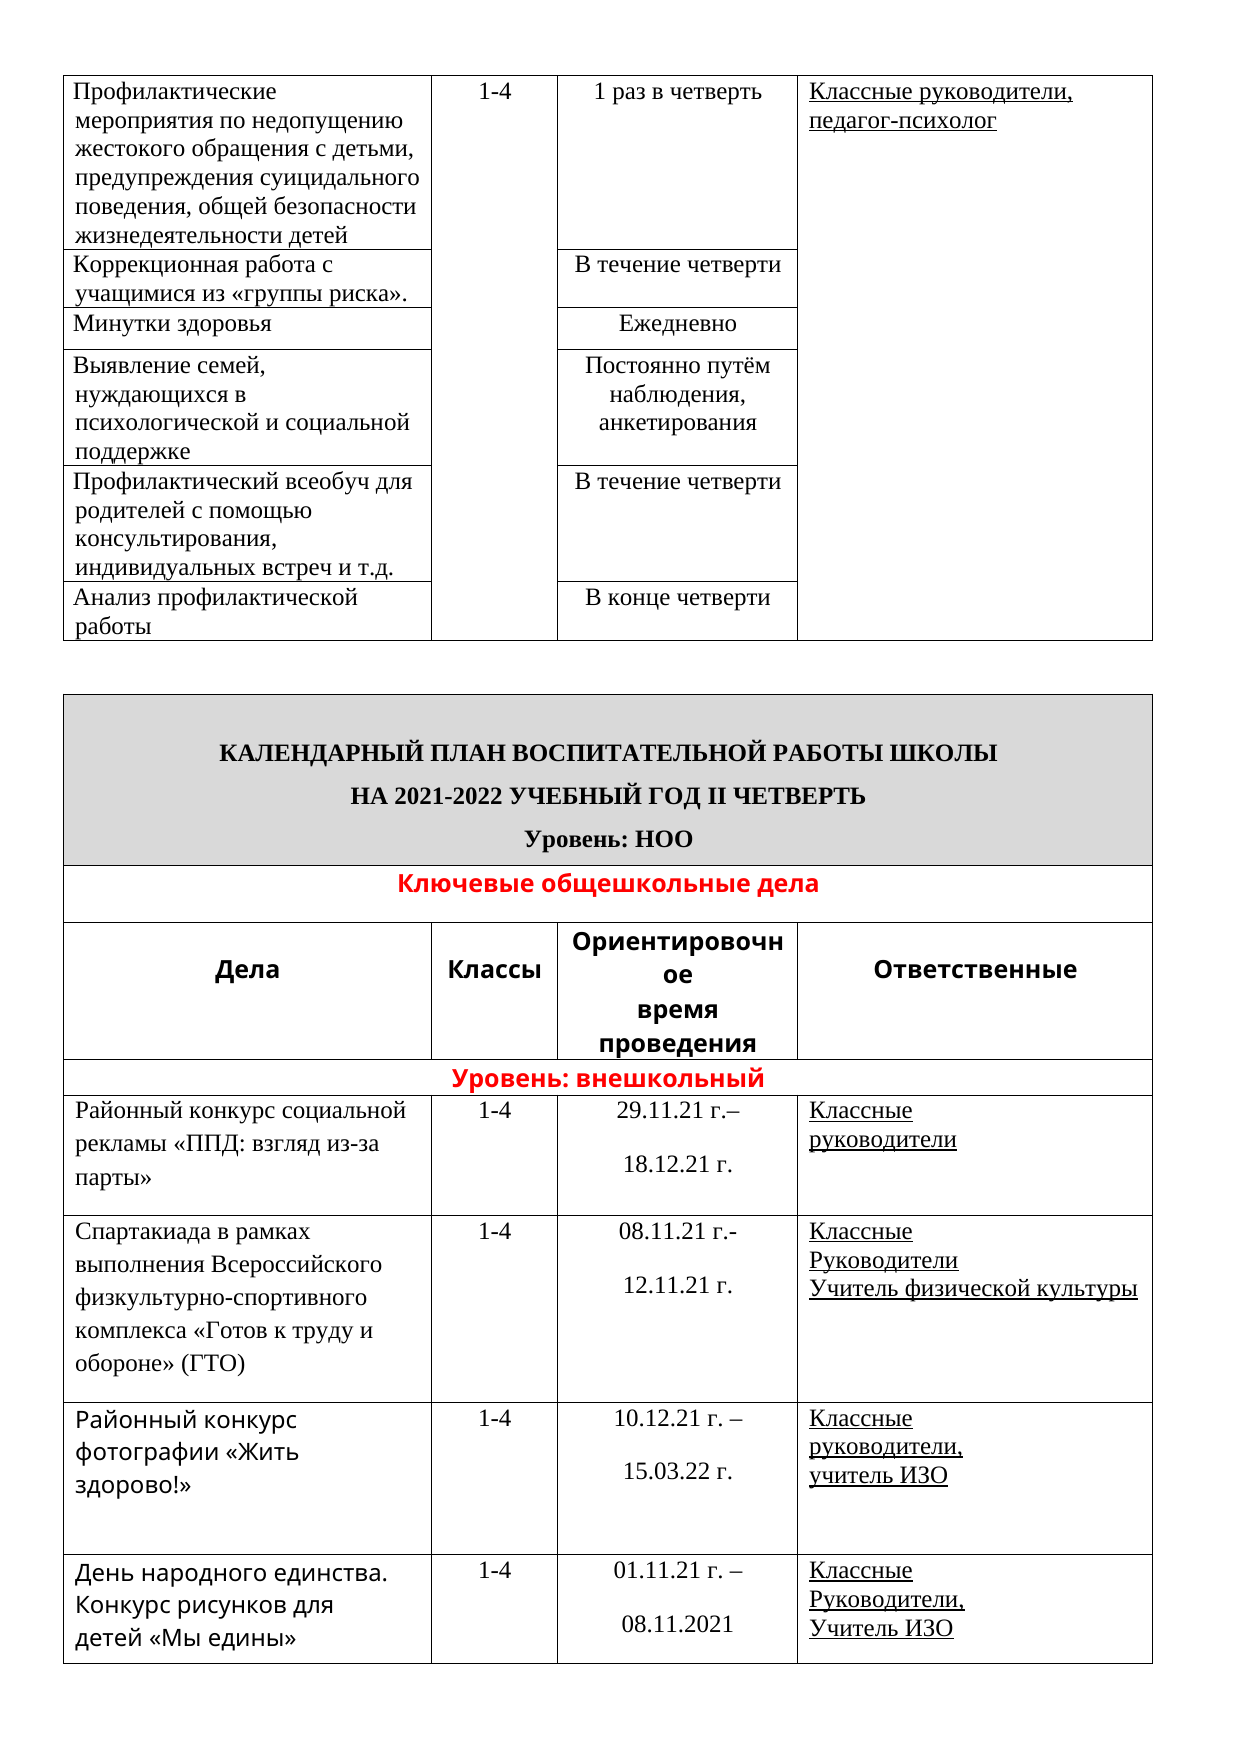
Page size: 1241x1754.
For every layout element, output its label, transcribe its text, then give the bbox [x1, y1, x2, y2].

table_cell В течение четверти [558, 250, 797, 307]
table_cell 1-4 [432, 1403, 557, 1554]
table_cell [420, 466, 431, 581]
table_cell Районный конкурс фотографии «Жить здорово!» [64, 1403, 431, 1554]
table_cell 1-4 [432, 1096, 557, 1215]
table_cell 29.11.21 г.– 18.12.21 г. [558, 1096, 797, 1215]
table_cell Классные руководители, учитель ИЗО [798, 1403, 1152, 1554]
table_cell Классные Руководители Учитель физической культуры [798, 1216, 1152, 1402]
table_cell 1-4 [432, 1555, 557, 1663]
table_cell Уровень: внешкольный [64, 1060, 1152, 1094]
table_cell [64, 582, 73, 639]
table_cell 08.11.21 г.- 12.11.21 г. [558, 1216, 797, 1402]
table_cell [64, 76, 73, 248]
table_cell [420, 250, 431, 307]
table_cell Спартакиада в рамках выполнения Всероссийского физкультурно-спортивного комплекса «Готов к труду и обороне» (ГТО) [64, 1216, 431, 1402]
table_cell Классные руководители [798, 1096, 1152, 1215]
table_cell Районный конкурс социальной рекламы «ППД: взгляд из-за парты» [64, 1096, 431, 1215]
table_cell Постоянно путём наблюдения, анкетирования [558, 350, 797, 465]
table_cell Дела [64, 923, 431, 1059]
table_cell Ориентировочное время проведения [558, 923, 797, 1059]
table_cell 1-4 [432, 76, 557, 639]
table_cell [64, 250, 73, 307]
table_cell Классы [432, 923, 557, 1059]
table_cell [558, 1555, 797, 1663]
table_cell 1 раз в четверть [558, 76, 797, 248]
table_header КАЛЕНДАРНЫЙ План воспитательной работы школы на 2021-2022 учебный год II ЧЕТВЕРТЬ Уровень: НОО [64, 695, 1152, 865]
table_cell Ежедневно [558, 308, 797, 349]
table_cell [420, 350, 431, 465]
table_cell 1-4 [432, 1216, 557, 1402]
table_cell Минутки здоровья [64, 308, 431, 349]
table_cell Ключевые общешкольные дела [64, 866, 1152, 922]
table_cell День народного единства. Конкурс рисунков для детей «Мы едины» [64, 1555, 431, 1663]
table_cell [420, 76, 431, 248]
table_cell В конце четверти [558, 582, 797, 639]
table_cell Классные руководители, педагог-психолог [798, 76, 1152, 639]
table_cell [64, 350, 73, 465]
table_cell 10.12.21 г. – 15.03.22 г. [558, 1403, 797, 1554]
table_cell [798, 1555, 1152, 1663]
table_cell Ответственные [798, 923, 1152, 1059]
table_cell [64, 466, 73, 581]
table_cell В течение четверти [558, 466, 797, 581]
